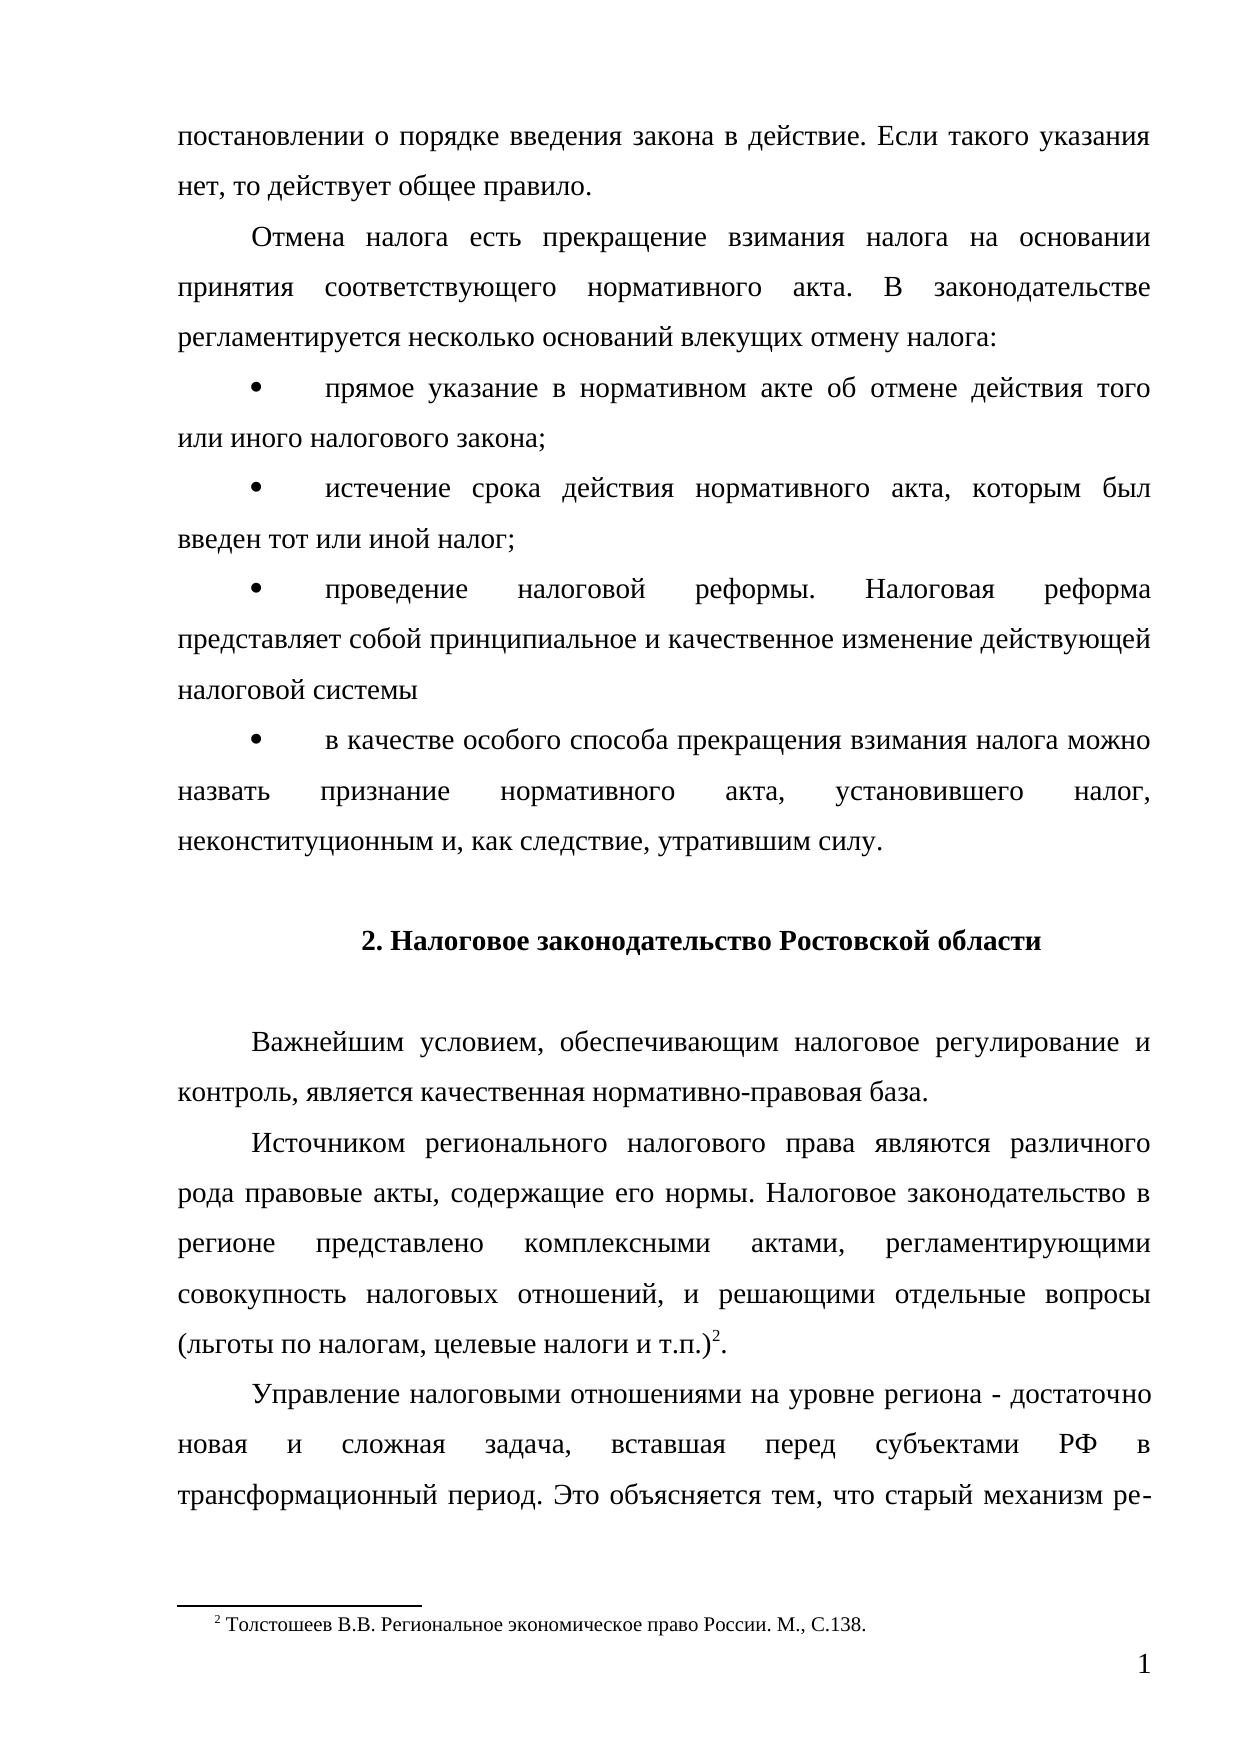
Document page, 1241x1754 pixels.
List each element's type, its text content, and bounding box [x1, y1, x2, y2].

list в качестве особого способа прекращения взимания налога можно назвать признание нормативного акта, установившего налог, неконституционным и, как следствие, утратившим силу. [177, 722, 1152, 856]
list проведение налоговой реформы. Налоговая реформа представляет собой принципиальное и качественное изменение действующей налоговой системы [177, 571, 1152, 705]
subtitle 2. Налоговое законодательство Ростовской области [177, 923, 1152, 957]
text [177, 118, 1152, 202]
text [177, 1376, 1152, 1511]
list прямое указание в нормативном акте об отмене действия того или иного налогового закона; [177, 370, 1152, 454]
list истечение срока действия нормативного акта, которым был введен тот или иной налог; [177, 470, 1152, 554]
text Источником регионального налогового права являются различного рода правовые акты, содержащие его нормы. Налоговое законодательство в регионе представлено комплексными актами, регламентирующими совокупность налоговых отношений, и решающими отдельные вопросы (льготы по налогам, целевые налоги и т.п.). [177, 1125, 1152, 1359]
text Важнейшим условием, обеспечивающим налоговое регулирование и контроль, является качественная нормативно-правовая база. [177, 1024, 1152, 1108]
text Отмена налога есть прекращение взимания налога на основании принятия соответствующего нормативного акта. В законодательстве регламентируется несколько оснований влекущих отмену налога: [177, 219, 1152, 353]
